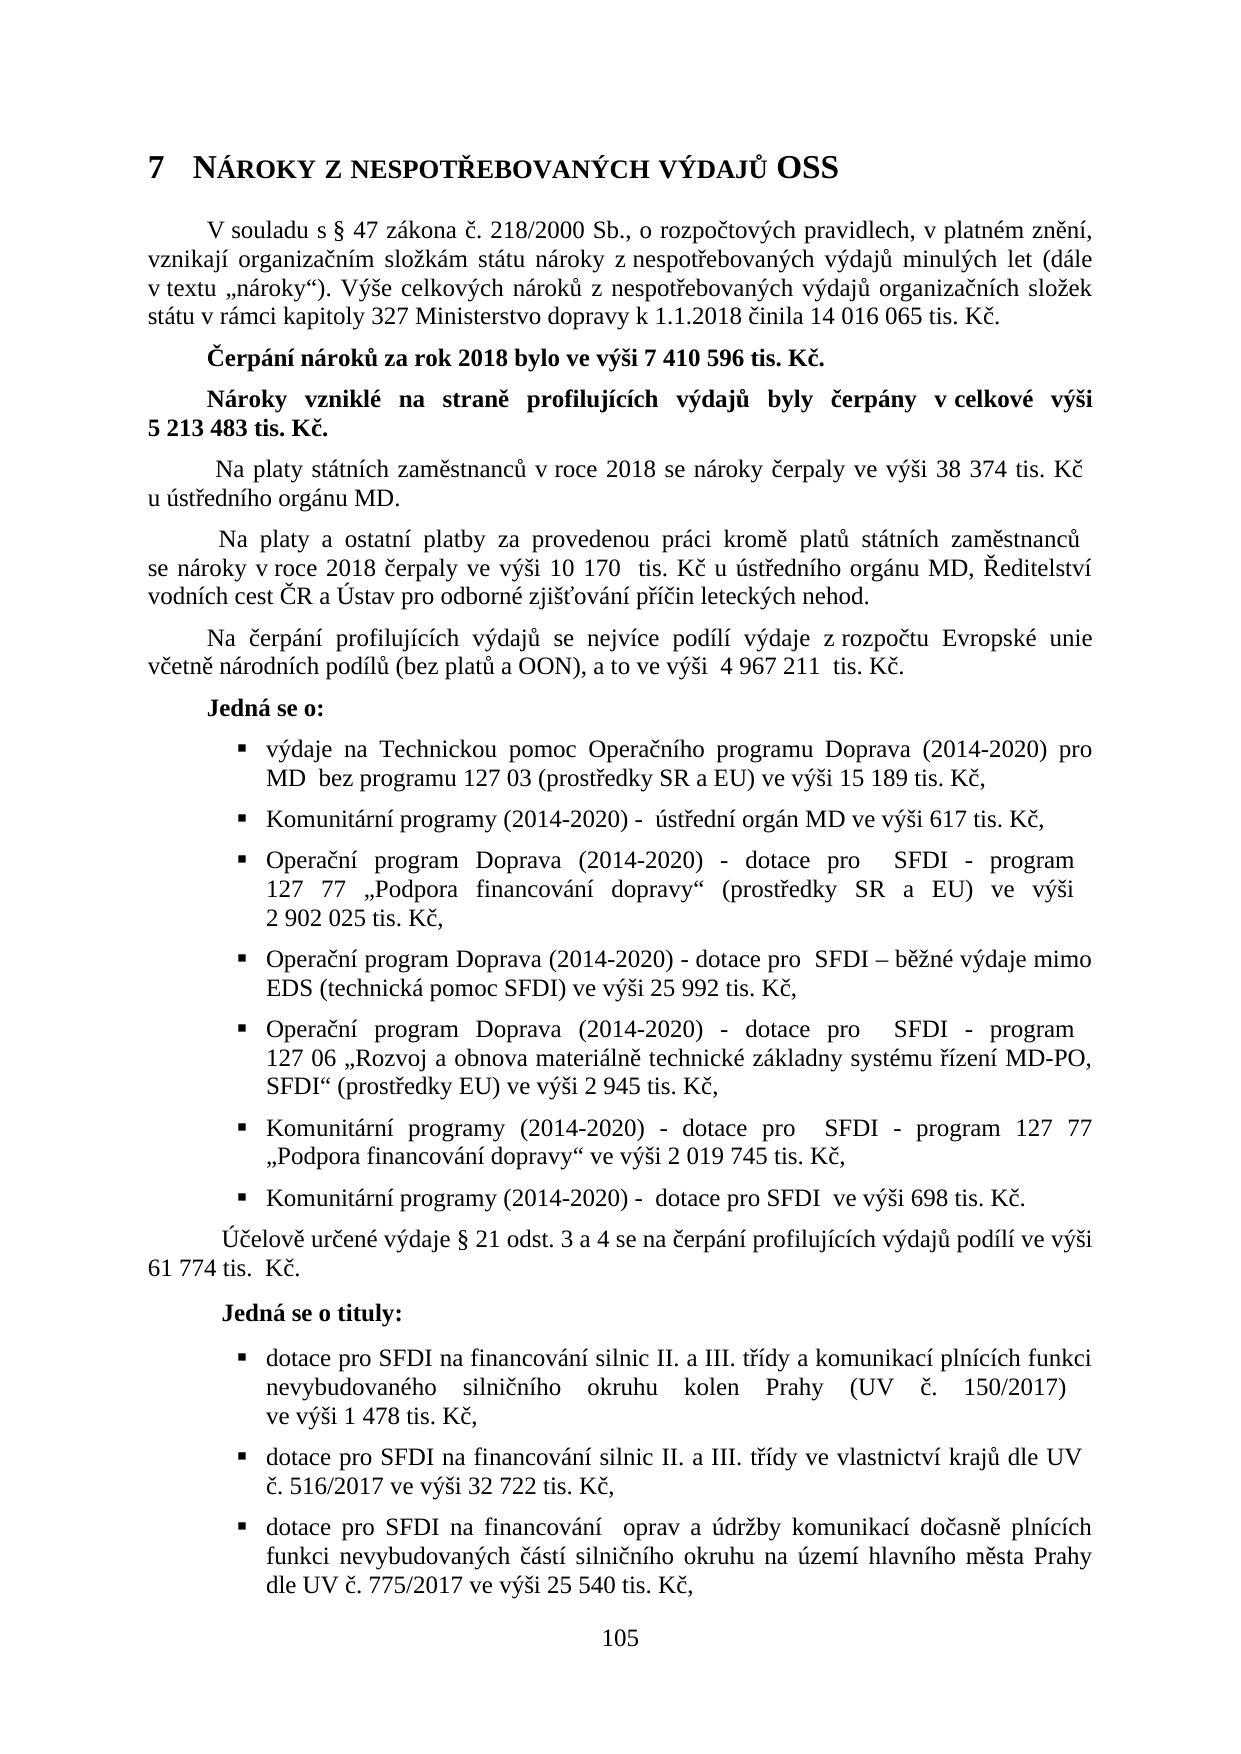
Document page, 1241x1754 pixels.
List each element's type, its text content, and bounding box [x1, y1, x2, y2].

list Komunitární programy (2014-2020) - dotace pro SFDI ve výši 698 tis. Kč. [236, 1183, 1093, 1211]
list Operační program Doprava (2014-2020) - dotace pro SFDI - program 127 06 „Rozvoj a obnova materiálně technické základny systému řízení MD-PO, SFDI“ (prostředky EU) ve výši 2 945 tis. Kč, [236, 1014, 1093, 1100]
list Komunitární programy (2014-2020) - dotace pro SFDI - program 127 77 „Podpora financování dopravy“ ve výši 2 019 745 tis. Kč, [236, 1113, 1093, 1170]
list Nároky z nespotřebovaných výdajů OSS [148, 148, 1093, 186]
text Na platy a ostatní platby za provedenou práci kromě platů státních zaměstnanců se nároky v roce 2018 čerpaly ve výši 10 170 tis. Kč u ústředního orgánu MD, Ředitelství vodních cest ČR a Ústav pro odborné zjišťování příčin leteckých nehod. [148, 524, 1093, 610]
text Jedná se o tituly: [148, 1298, 1093, 1327]
text Na platy státních zaměstnanců v roce 2018 se nároky čerpaly ve výši 38 374 tis. Kč u ústředního orgánu MD. [148, 454, 1093, 511]
list Operační program Doprava (2014-2020) - dotace pro SFDI - program 127 77 „Podpora financování dopravy“ (prostředky SR a EU) ve výši 2 902 025 tis. Kč, [236, 845, 1093, 931]
text Čerpání nároků za rok 2018 bylo ve výši 7 410 596 tis. Kč. [148, 343, 1093, 371]
list dotace pro SFDI na financování silnic II. a III. třídy ve vlastnictví krajů dle UV č. 516/2017 ve výši 32 722 tis. Kč, [236, 1442, 1093, 1500]
list dotace pro SFDI na financování oprav a údržby komunikací dočasně plnících funkci nevybudovaných částí silničního okruhu na území hlavního města Prahy dle UV č. 775/2017 ve výši 25 540 tis. Kč, [236, 1512, 1093, 1598]
text Na čerpání profilujících výdajů se nejvíce podílí výdaje z rozpočtu Evropské unie včetně národních podílů (bez platů a OON), a to ve výši 4 967 211 tis. Kč. [148, 623, 1093, 680]
list výdaje na Technickou pomoc Operačního programu Doprava (2014-2020) pro MD bez programu 127 03 (prostředky SR a EU) ve výši 15 189 tis. Kč, [236, 734, 1093, 791]
list Komunitární programy (2014-2020) - ústřední orgán MD ve výši 617 tis. Kč, [236, 804, 1093, 833]
list Operační program Doprava (2014-2020) - dotace pro SFDI – běžné výdaje mimo EDS (technická pomoc SFDI) ve výši 25 992 tis. Kč, [236, 944, 1093, 1001]
text Jedná se o: [148, 693, 1093, 721]
text Nároky vzniklé na straně profilujících výdajů byly čerpány v celkové výši 5 213 483 tis. Kč. [148, 384, 1093, 441]
text Účelově určené výdaje § 21 odst. 3 a 4 se na čerpání profilujících výdajů podílí ve výši 61 774 tis. Kč. [148, 1224, 1093, 1281]
list dotace pro SFDI na financování silnic II. a III. třídy a komunikací plnících funkci nevybudovaného silničního okruhu kolen Prahy (UV č. 150/2017) ve výši 1 478 tis. Kč, [236, 1343, 1093, 1430]
text V souladu s § 47 zákona č. 218/2000 Sb., o rozpočtových pravidlech, v platném znění, vznikají organizačním složkám státu nároky z nespotřebovaných výdajů minulých let (dále v textu „nároky“). Výše celkových nároků z nespotřebovaných výdajů organizačních složek státu v rámci kapitoly 327 Ministerstvo dopravy k 1.1.2018 činila 14 016 065 tis. Kč. [148, 215, 1093, 330]
